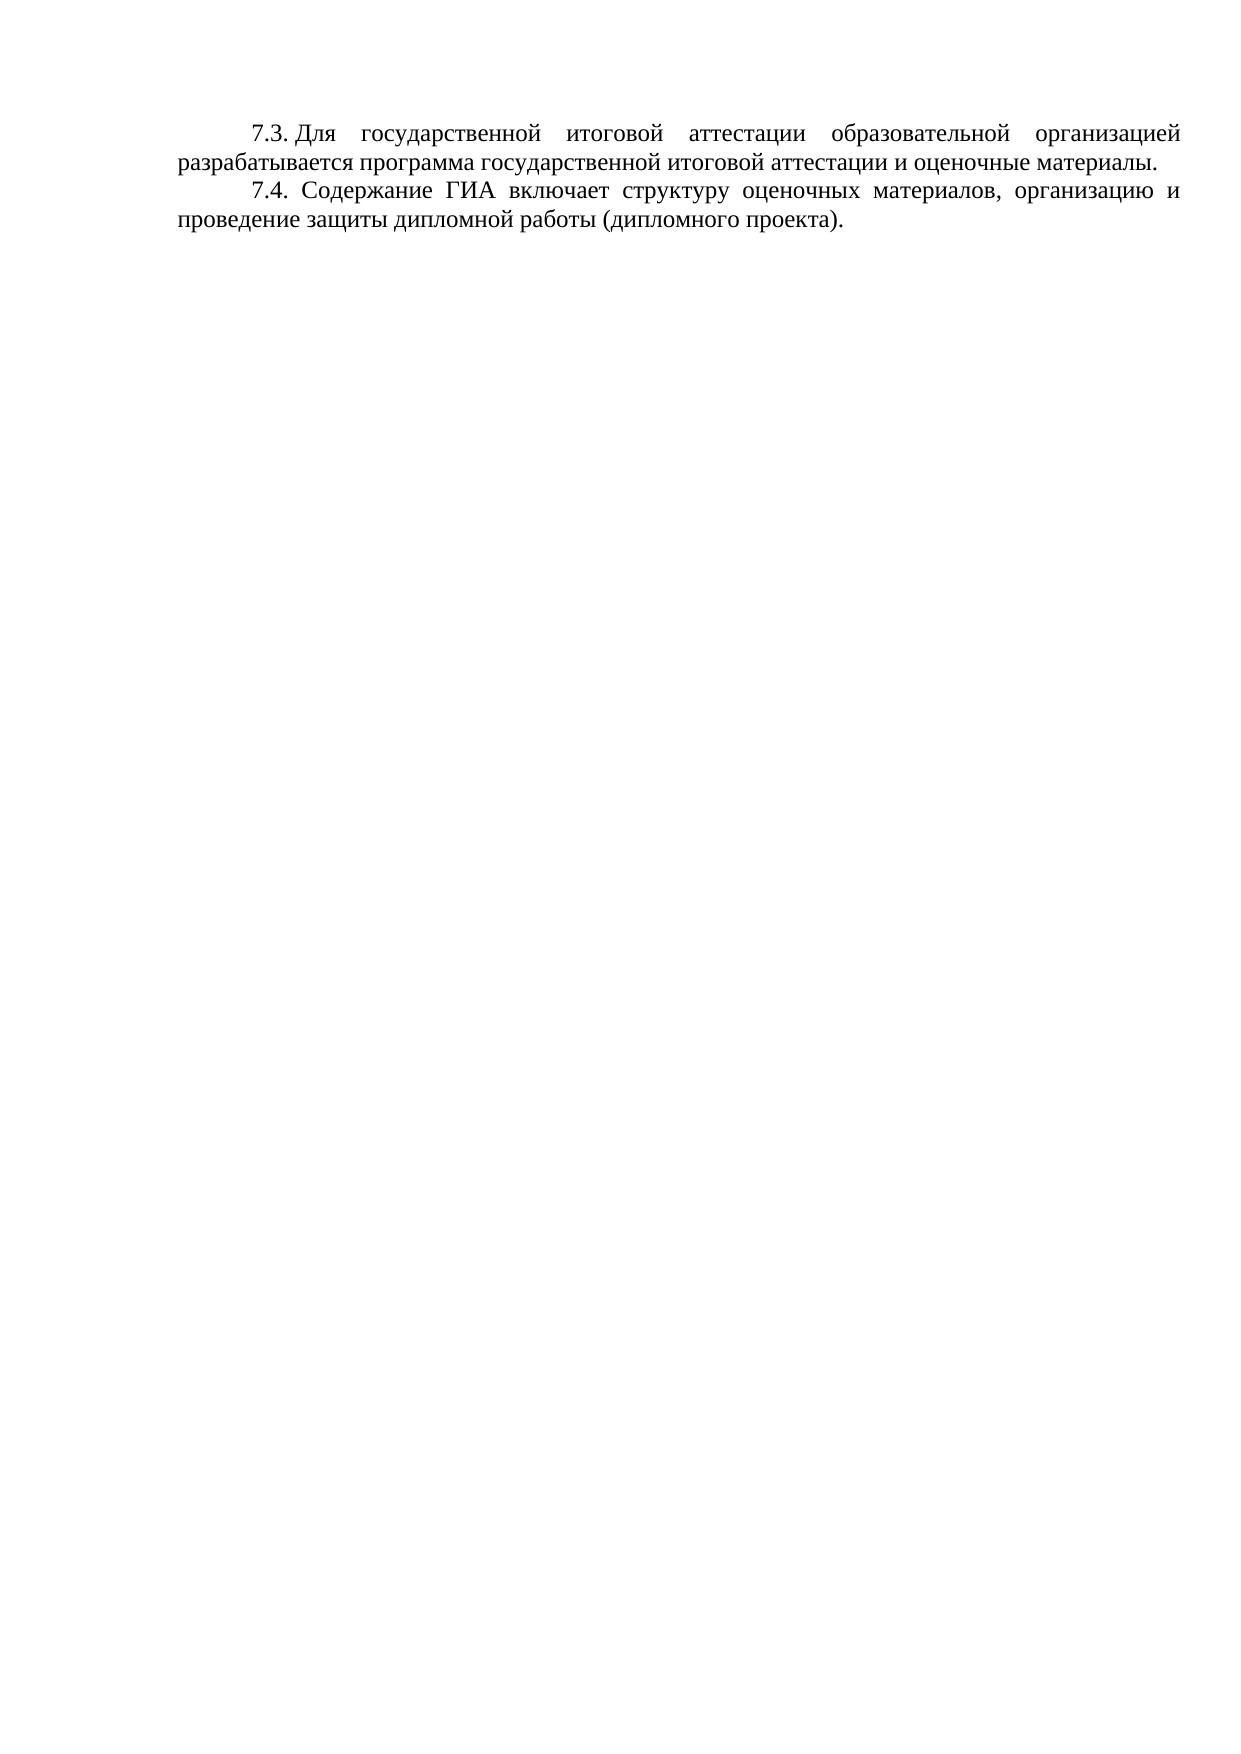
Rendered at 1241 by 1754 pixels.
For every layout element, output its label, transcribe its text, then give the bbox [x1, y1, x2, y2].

text 7.4. Содержание ГИА включает структуру оценочных материалов, организацию и проведение защиты дипломной работы (дипломного проекта). [177, 176, 1181, 233]
text 7.3. Для государственной итоговой аттестации образовательной организацией разрабатывается программа государственной итоговой аттестации и оценочные материалы. [177, 118, 1181, 176]
